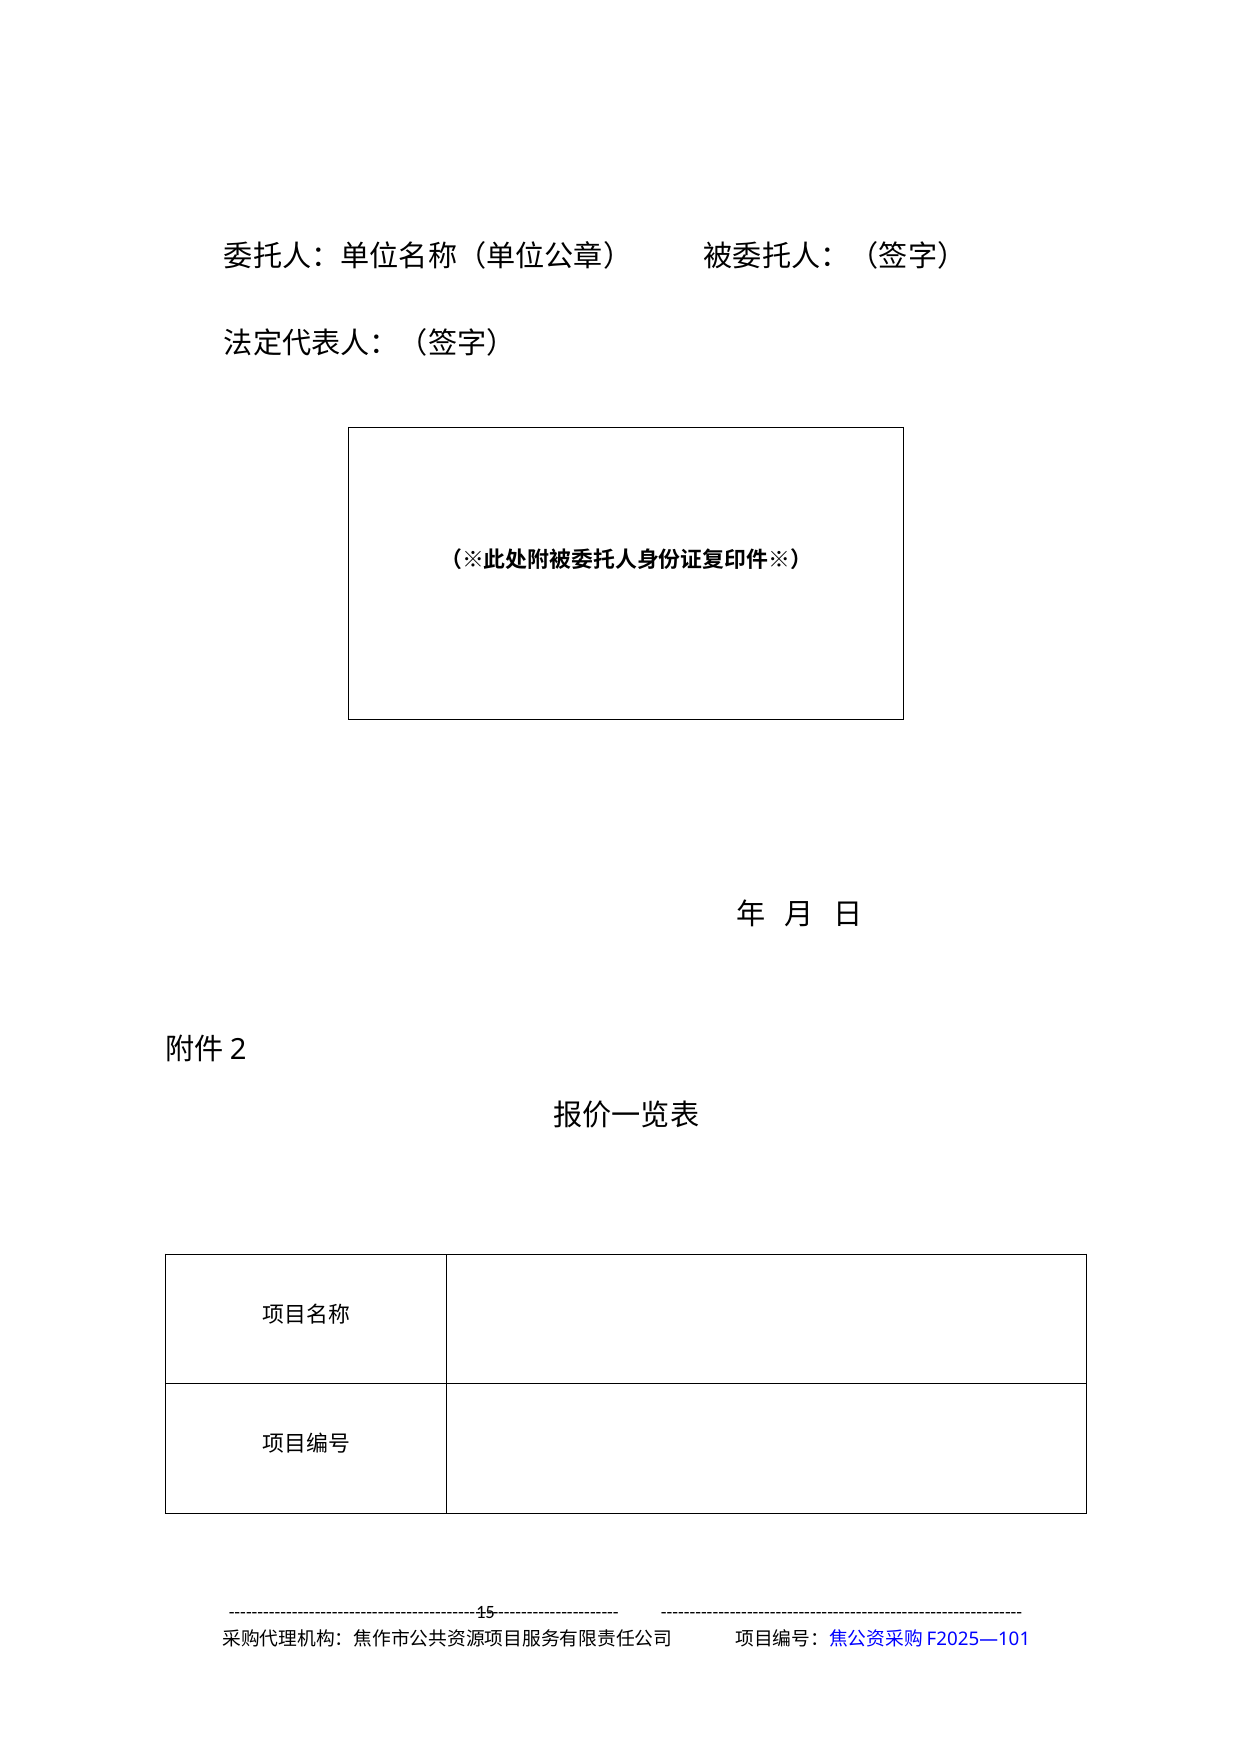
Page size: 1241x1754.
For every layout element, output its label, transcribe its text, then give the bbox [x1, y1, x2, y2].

table_header [447, 1255, 1086, 1383]
table_header 项目名称 [166, 1255, 446, 1383]
text 报价一览表 [165, 1080, 1087, 1146]
table_cell 项目编号 [166, 1384, 446, 1513]
text 法定代表人：（签字） [165, 308, 1087, 374]
text 委托人：单位名称（单位公章） 被委托人：（签字） [165, 220, 1087, 287]
text 年 月 日 [165, 878, 1087, 944]
table_cell [447, 1384, 1086, 1513]
table_header （※此处附被委托人身份证复印件※） [349, 428, 903, 718]
text 附件2 [165, 1014, 1087, 1080]
